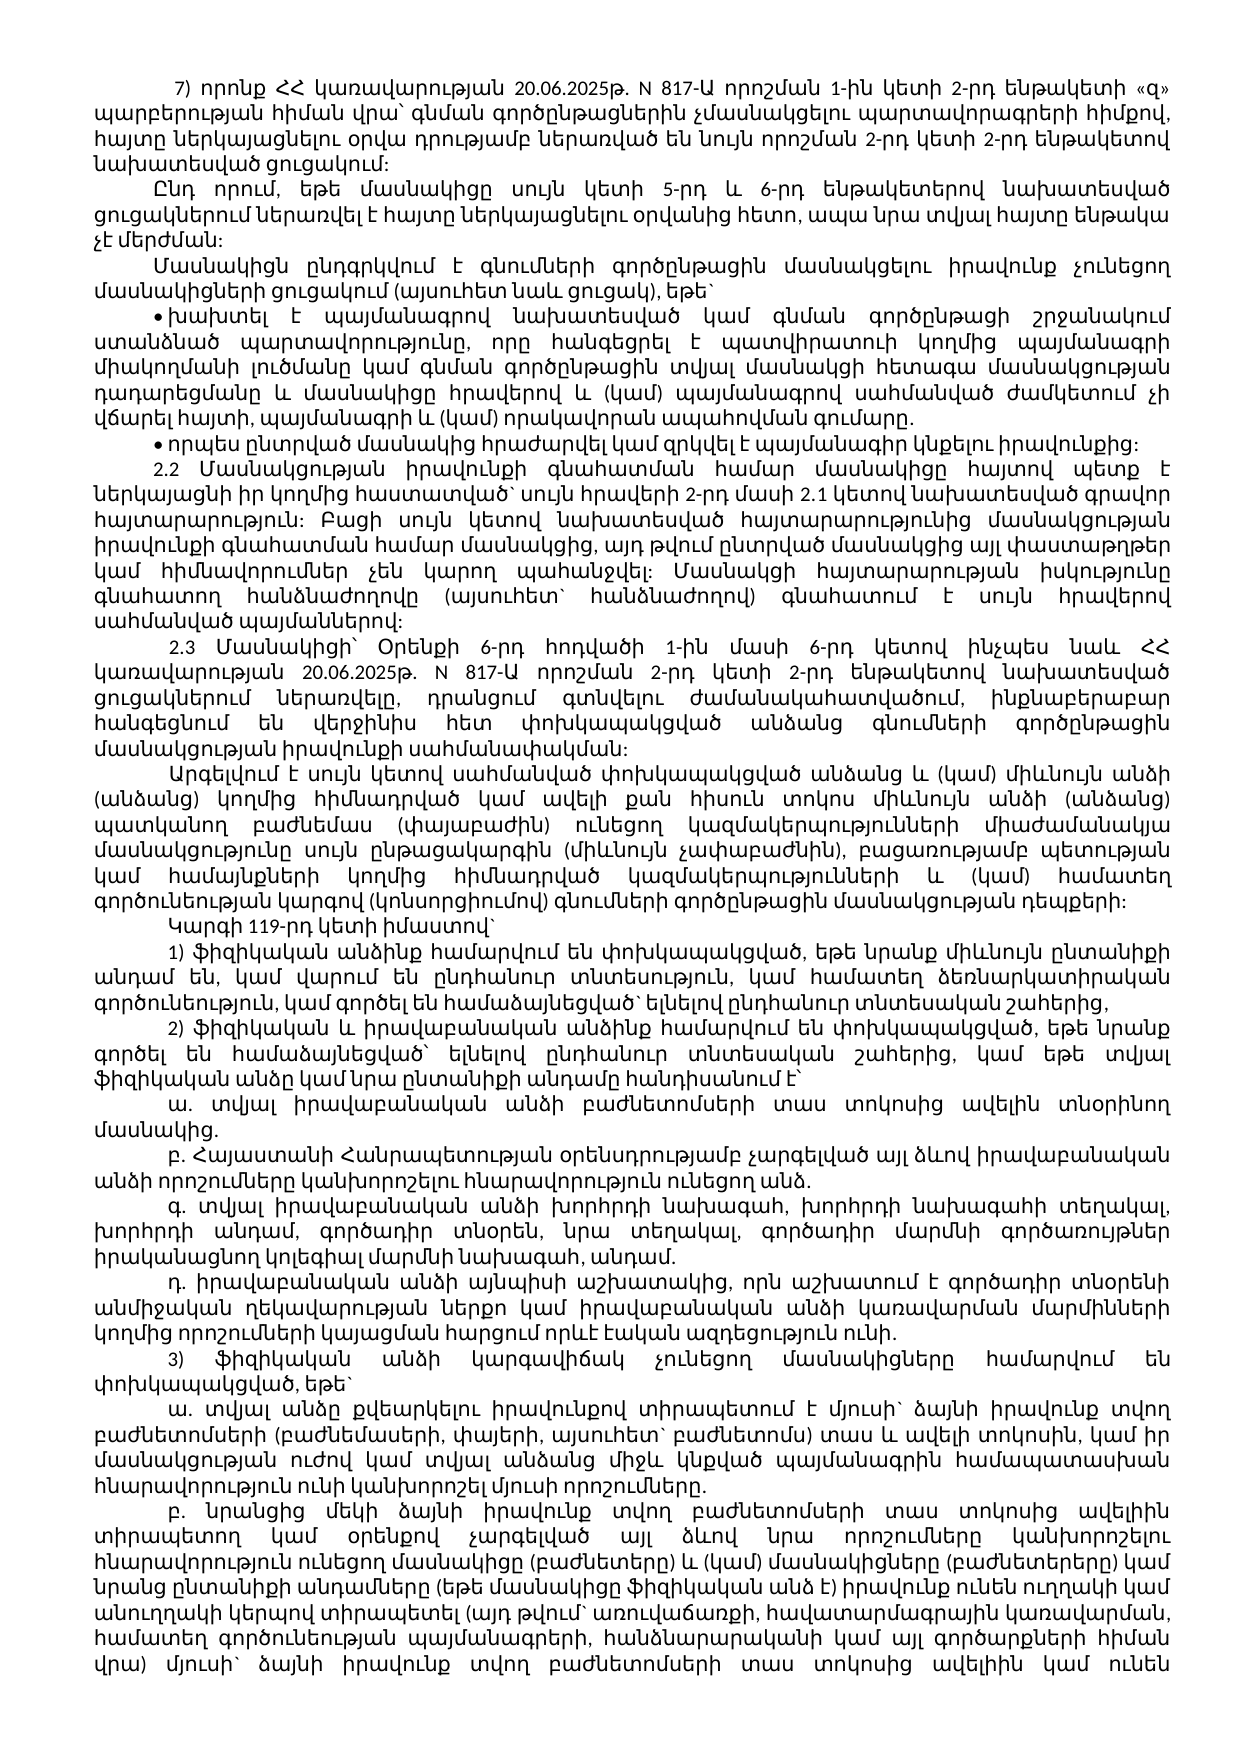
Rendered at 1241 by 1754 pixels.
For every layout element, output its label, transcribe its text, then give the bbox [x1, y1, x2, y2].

text ա. տվյալ անձը քվեարկելու իրավունքով տիրապետում է մյուսի` ձայնի իրավունք տվող բաժնետոմսերի (բաժնեմասերի, փայերի, այսուհետ` բաժնետոմս) տաս և ավելի տոկոսին, կամ իր մասնակցության ուժով կամ տվյալ անձանց միջև կնքված պայմանագրին համապատասխան հնարավորություն ունի կանխորոշել մյուսի որոշումները. [94, 1397, 1171, 1498]
text • խախտել է պայմանագրով նախատեսված կամ գնման գործընթացի շրջանակում ստանձնած պարտավորությունը, որը հանգեցրել է պատվիրատուի կողմից պայմանագրի միակողմանի լուծմանը կամ գնման գործընթացին տվյալ մասնակցի հետագա մասնակցության դադարեցմանը և մասնակիցը հրավերով և (կամ) պայմանագրով սահմանված ժամկետում չի վճարել հայտի, պայմանագրի և (կամ) որակավորան ապահովման գումարը. [94, 304, 1171, 431]
text Արգելվում է սույն կետով սահմանված փոխկապակցված անձանց և (կամ) միևնույն անձի (անձանց) կողմից հիմնադրված կամ ավելի քան հիսուն տոկոս միևնույն անձի (անձանց) պատկանող բաժնեմաս (փայաբաժին) ունեցող կազմակերպությունների միաժամանակյա մասնակցությունը սույն ընթացակարգին (միևնույն չափաբաժնին), բացառությամբ պետության կամ համայնքների կողմից հիմնադրված կազմակերպությունների և (կամ) համատեղ գործունեության կարգով (կոնսորցիումով) գնումների գործընթացին մասնակցության դեպքերի: [94, 761, 1171, 914]
text ա. տվյալ իրավաբանական անձի բաժնետոմսերի տաս տոկոսից ավելին տնօրինող մասնակից. [94, 1092, 1171, 1142]
text 2.3 Մասնակիցի՝ Օրենքի 6-րդ հոդվածի 1-ին մասի 6-րդ կետով ինչպես նաև ՀՀ կառավարության 20.06.2025թ. N 817-Ա որոշման 2-րդ կետի 2-րդ ենթակետով նախատեսված ցուցակներում ներառվելը, դրանցում գտնվելու ժամանակահատվածում, ինքնաբերաբար հանգեցնում են վերջինիս հետ փոխկապակցված անձանց գնումների գործընթացին մասնակցության իրավունքի սահմանափակման: [94, 634, 1171, 761]
text Մասնակիցն ընդգրկվում է գնումների գործընթացին մասնակցելու իրավունք չունեցող մասնակիցների ցուցակում (այսուհետ նաև ցուցակ), եթե` [94, 253, 1171, 304]
text 3) ֆիզիկական անձի կարգավիճակ չունեցող մասնակիցները համարվում են փոխկապակցված, եթե` [94, 1346, 1171, 1397]
text 7) որոնք ՀՀ կառավարության 20.06.2025թ. N 817-Ա որոշման 1-ին կետի 2-րդ ենթակետի «զ» պարբերության հիման վրա՝ գնման գործընթացներին չմասնակցելու պարտավորագրերի հիմքով, հայտը ներկայացնելու օրվա դրությամբ ներառված են նույն որոշման 2-րդ կետի 2-րդ ենթակետով նախատեսված ցուցակում: [94, 75, 1171, 177]
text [94, 1498, 1171, 1676]
text բ. Հայաստանի Հանրապետության օրենսդրությամբ չարգելված այլ ձևով իրավաբանական անձի որոշումները կանխորոշելու հնարավորություն ունեցող անձ. [94, 1142, 1171, 1193]
text 2.2 Մասնակցության իրավունքի գնահատման համար մասնակիցը հայտով պետք է ներկայացնի իր կողմից հաստատված` սույն հրավերի 2-րդ մասի 2.1 կետով նախատեսված գրավոր հայտարարություն: Բացի սույն կետով նախատեսված հայտարարությունից մասնակցության իրավունքի գնահատման համար մասնակցից, այդ թվում ընտրված մասնակցից այլ փաստաթղթեր կամ հիմնավորումներ չեն կարող պահանջվել: Մասնակցի հայտարարության իսկությունը գնահատող հանձնաժողովը (այսուհետ` հանձնաժողով) գնահատում է սույն հրավերով սահմանված պայմաններով: [94, 456, 1171, 634]
text գ. տվյալ իրավաբանական անձի խորհրդի նախագահ, խորհրդի նախագահի տեղակալ, խորհրդի անդամ, գործադիր տնօրեն, նրա տեղակալ, գործադիր մարմնի գործառույթներ իրականացնող կոլեգիալ մարմնի նախագահ, անդամ. [94, 1193, 1171, 1269]
text Ընդ որում, եթե մասնակիցը սույն կետի 5-րդ և 6-րդ ենթակետերով նախատեսված ցուցակներում ներառվել է հայտը ներկայացնելու օրվանից հետո, ապա նրա տվյալ հայտը ենթակա չէ մերժման: [94, 177, 1171, 253]
text • որպես ընտրված մասնակից հրաժարվել կամ զրկվել է պայմանագիր կնքելու իրավունքից: [94, 431, 1171, 456]
text 1) ֆիզիկական անձինք համարվում են փոխկապակցված, եթե նրանք միևնույն ընտանիքի անդամ են, կամ վարում են ընդհանուր տնտեսություն, կամ համատեղ ձեռնարկատիրական գործունեություն, կամ գործել են համաձայնեցված` ելնելով ընդհանուր տնտեսական շահերից, [94, 939, 1171, 1015]
text Կարգի 119-րդ կետի իմաստով` [94, 914, 1171, 939]
text 2) ֆիզիկական և իրավաբանական անձինք համարվում են փոխկապակցված, եթե նրանք գործել են համաձայնեցված՝ ելնելով ընդհանուր տնտեսական շահերից, կամ եթե տվյալ ֆիզիկական անձը կամ նրա ընտանիքի անդամը հանդիսանում է՝ [94, 1015, 1171, 1092]
text դ. իրավաբանական անձի այնպիսի աշխատակից, որն աշխատում է գործադիր տնօրենի անմիջական ղեկավարության ներքո կամ իրավաբանական անձի կառավարման մարմինների կողմից որոշումների կայացման հարցում որևէ էական ազդեցություն ունի. [94, 1269, 1171, 1346]
